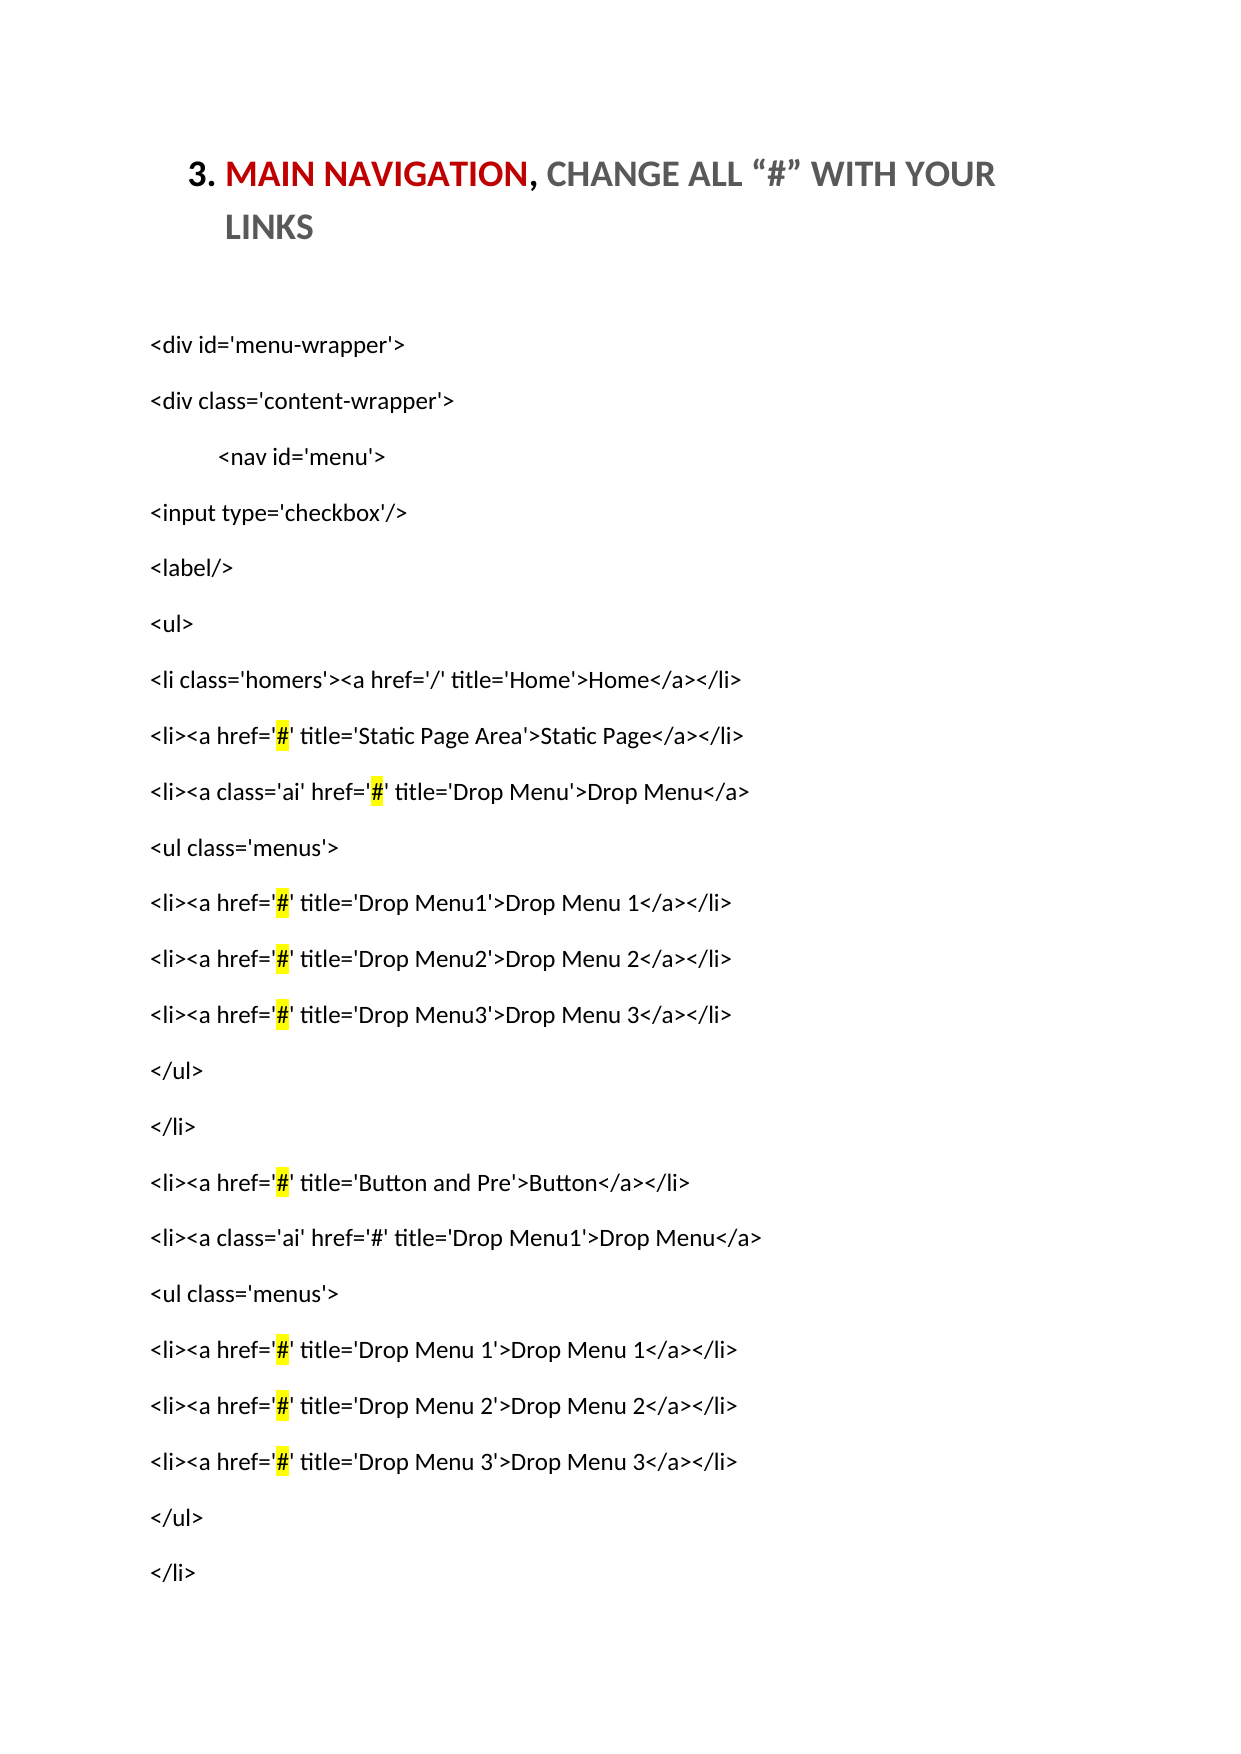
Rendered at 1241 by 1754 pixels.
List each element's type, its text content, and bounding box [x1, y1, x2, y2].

text <li><a href='#' title='Drop Menu 2'>Drop Menu 2</a></li> [289, 1390, 1090, 1421]
text <li><a href='#' title='Drop Menu1'>Drop Menu 1</a></li> [289, 888, 1090, 918]
text </ul> [150, 1055, 1090, 1086]
text <li><a class='ai' href='#' title='Drop Menu'>Drop Menu</a> [150, 776, 371, 806]
text <li><a href='#' title='Drop Menu 3'>Drop Menu 3</a></li> [289, 1446, 1090, 1476]
text <li><a href='#' title='Drop Menu 1'>Drop Menu 1</a></li> [289, 1334, 1090, 1365]
text <li><a href='#' title='Button and Pre'>Button</a></li> [289, 1167, 1090, 1197]
text <li><a href='#' title='Drop Menu3'>Drop Menu 3</a></li> [150, 999, 276, 1030]
text <ul> [150, 608, 1090, 639]
text <li><a href='#' title='Drop Menu1'>Drop Menu 1</a></li> [150, 888, 276, 918]
text <input type='checkbox'/> [150, 497, 1090, 527]
text <label/> [150, 553, 1090, 583]
text <ul class='menus'> [150, 832, 1090, 862]
text <li><a href='#' title='Drop Menu 1'>Drop Menu 1</a></li> [150, 1334, 276, 1365]
text <li><a class='ai' href='#' title='Drop Menu1'>Drop Menu</a> [150, 1223, 1090, 1253]
text <li><a class='ai' href='#' title='Drop Menu'>Drop Menu</a> [383, 776, 1090, 806]
text <li><a href='#' title='Drop Menu3'>Drop Menu 3</a></li> [289, 999, 1090, 1030]
text <li><a href='#' title='Static Page Area'>Static Page</a></li> [289, 720, 1090, 751]
text <li class='homers'><a href='/' title='Home'>Home</a></li> [150, 664, 1090, 695]
text <div class='content-wrapper'> [150, 385, 1090, 416]
text <li><a href='#' title='Drop Menu 2'>Drop Menu 2</a></li> [150, 1390, 276, 1421]
text <nav id='menu'> [150, 441, 1090, 471]
text <li><a href='#' title='Static Page Area'>Static Page</a></li> [150, 720, 276, 751]
text <div id='menu-wrapper'> [150, 329, 1090, 360]
list MAIN NAVIGATION, CHANGE ALL “#” WITH YOUR LINKS [187, 150, 1090, 248]
text <li><a href='#' title='Drop Menu2'>Drop Menu 2</a></li> [150, 943, 1090, 974]
text <li><a href='#' title='Button and Pre'>Button</a></li> [150, 1167, 276, 1197]
text </li> [150, 1111, 1090, 1141]
text <li><a href='#' title='Drop Menu 3'>Drop Menu 3</a></li> [150, 1446, 276, 1476]
text </li> [150, 1558, 1090, 1588]
text <ul class='menus'> [150, 1278, 1090, 1309]
text </ul> [150, 1502, 1090, 1532]
